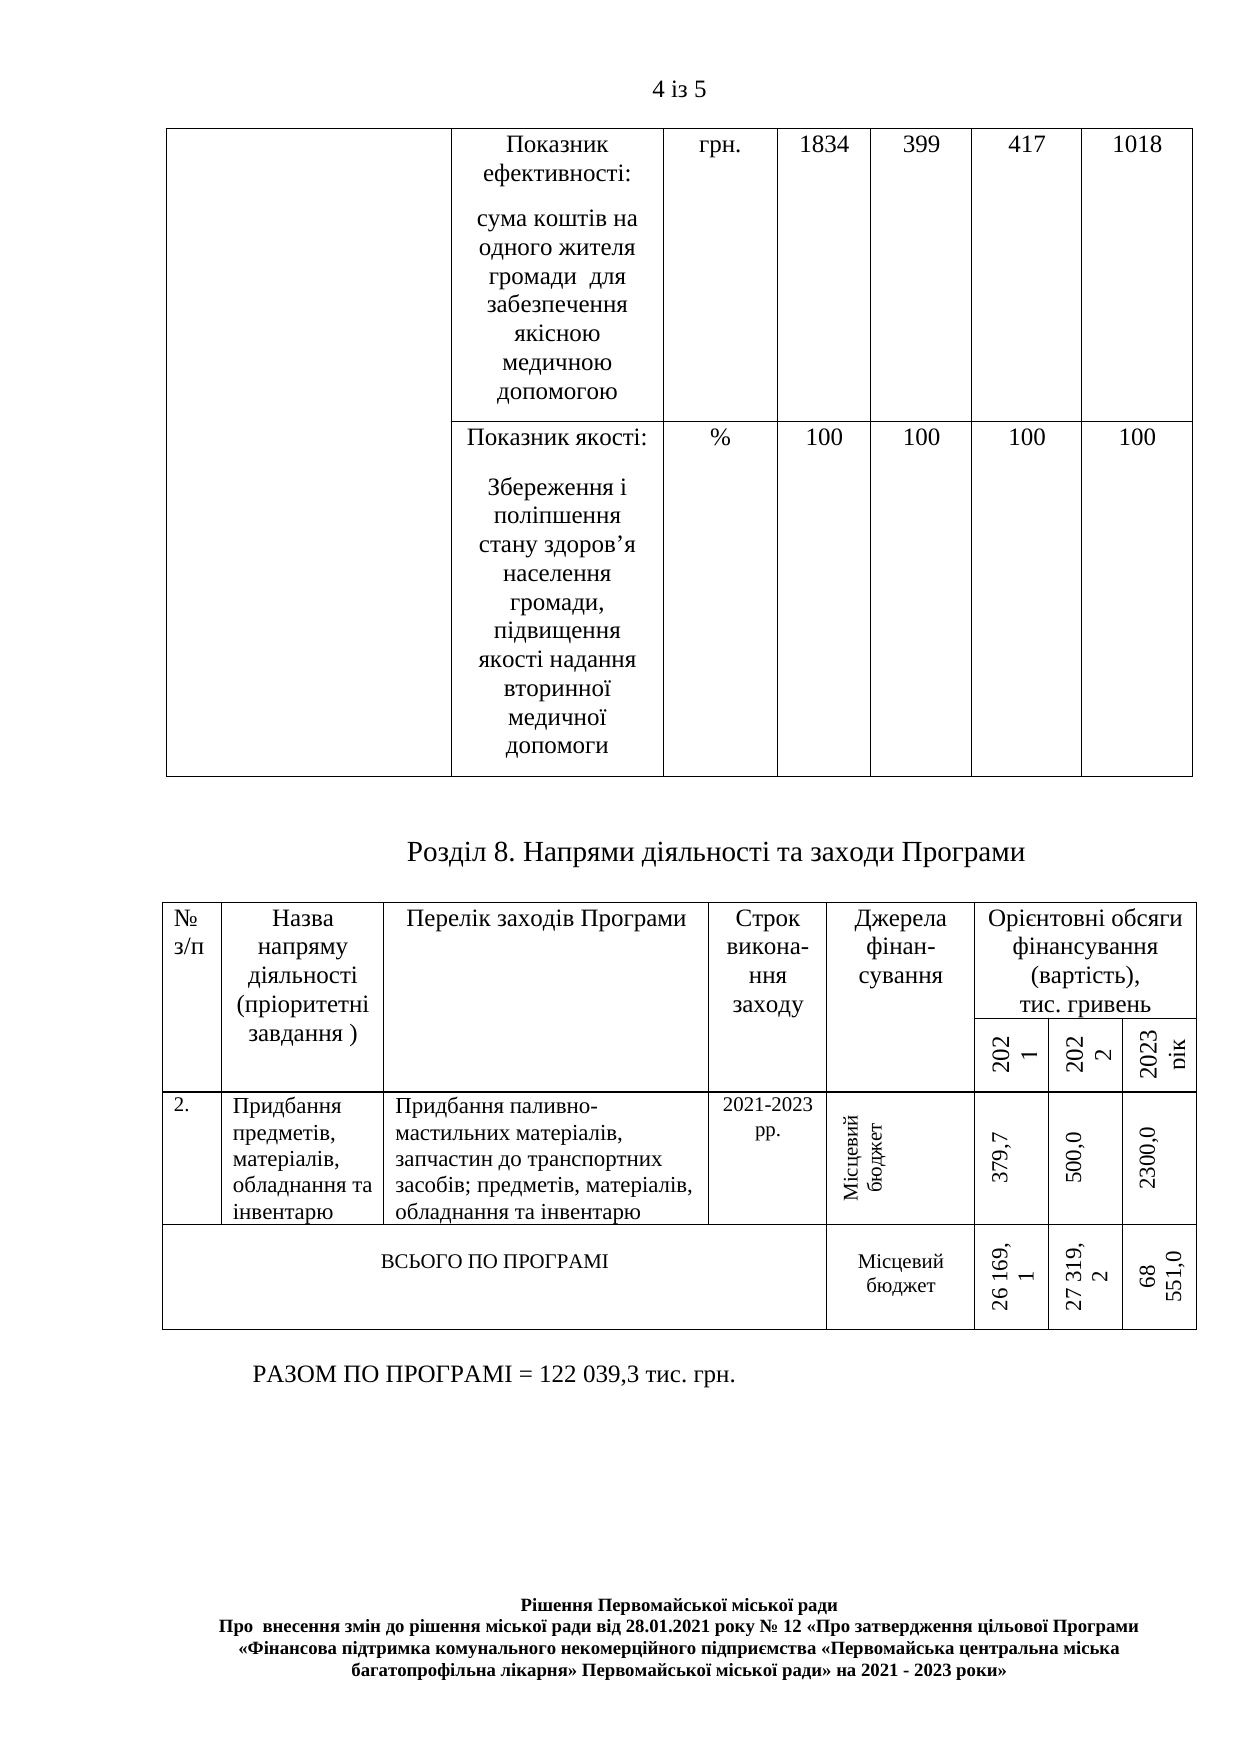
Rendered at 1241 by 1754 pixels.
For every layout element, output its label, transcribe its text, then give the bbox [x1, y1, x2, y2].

table_cell 27 319,2 [1049, 1225, 1122, 1329]
table_cell 500,0 [1049, 1093, 1122, 1224]
table_cell 399 [871, 129, 971, 421]
table_cell Показник якості: Збереження і поліпшення стану здоров’я населення громади, підвищення якості надання вторинної медичної допомоги [452, 422, 663, 776]
table_cell Місцевий бюджет [827, 1225, 974, 1329]
text РАЗОМ ПО ПРОГРАМІ = 122 039,3 тис. грн. [252, 1359, 1181, 1387]
table_header Орієнтовні обсяги фінансування (вартість), тис. гривень [975, 903, 1196, 1018]
table_cell ВСЬОГО ПО ПРОГРАМІ [163, 1225, 826, 1329]
table_cell 2. [163, 1093, 221, 1224]
table_cell 2021 рік [975, 1019, 1048, 1091]
table_cell 100 [871, 422, 971, 776]
table_header Джерела фінан-сування [827, 903, 974, 1091]
table_cell 2021-2023 рр. [709, 1093, 826, 1224]
table_header Перелік заходів Програми [384, 903, 708, 1091]
table_cell 2023 рік [1123, 1019, 1196, 1091]
table_cell 2022 рік [1049, 1019, 1122, 1091]
table_cell % [664, 422, 777, 776]
table_cell Місцевий бюджет [827, 1093, 974, 1224]
table_cell 2300,0 [1123, 1093, 1196, 1224]
table_cell 417 [972, 129, 1081, 421]
text Розділ 8. Напрями діяльності та заходи Програми [177, 834, 1181, 868]
table_cell Придбання паливно-мастильних матеріалів, запчастин до транспортних засобів; предметів, матеріалів, обладнання та інвентарю [384, 1093, 708, 1224]
table_header № з/п [163, 903, 221, 1091]
table_cell 1834 [778, 129, 870, 421]
table_cell 26 169,1 [975, 1225, 1048, 1329]
table_cell 100 [778, 422, 870, 776]
table_cell 100 [1082, 422, 1192, 776]
table_cell Показник ефективності: сума коштів на одного жителя громади для забезпечення якісною медичною допомогою [452, 129, 663, 421]
table_header Строк викона-ння заходу [709, 903, 826, 1091]
table_cell грн. [664, 129, 777, 421]
table_cell 68 551,0 [1123, 1225, 1196, 1329]
table_cell 1018 [1082, 129, 1192, 421]
table_header Назва напряму діяльності (пріоритетні завдання ) [222, 903, 383, 1091]
table_cell Придбання предметів, матеріалів, обладнання та інвентарю [222, 1093, 383, 1224]
table_cell 379,7 [975, 1093, 1048, 1224]
table_cell 100 [972, 422, 1081, 776]
